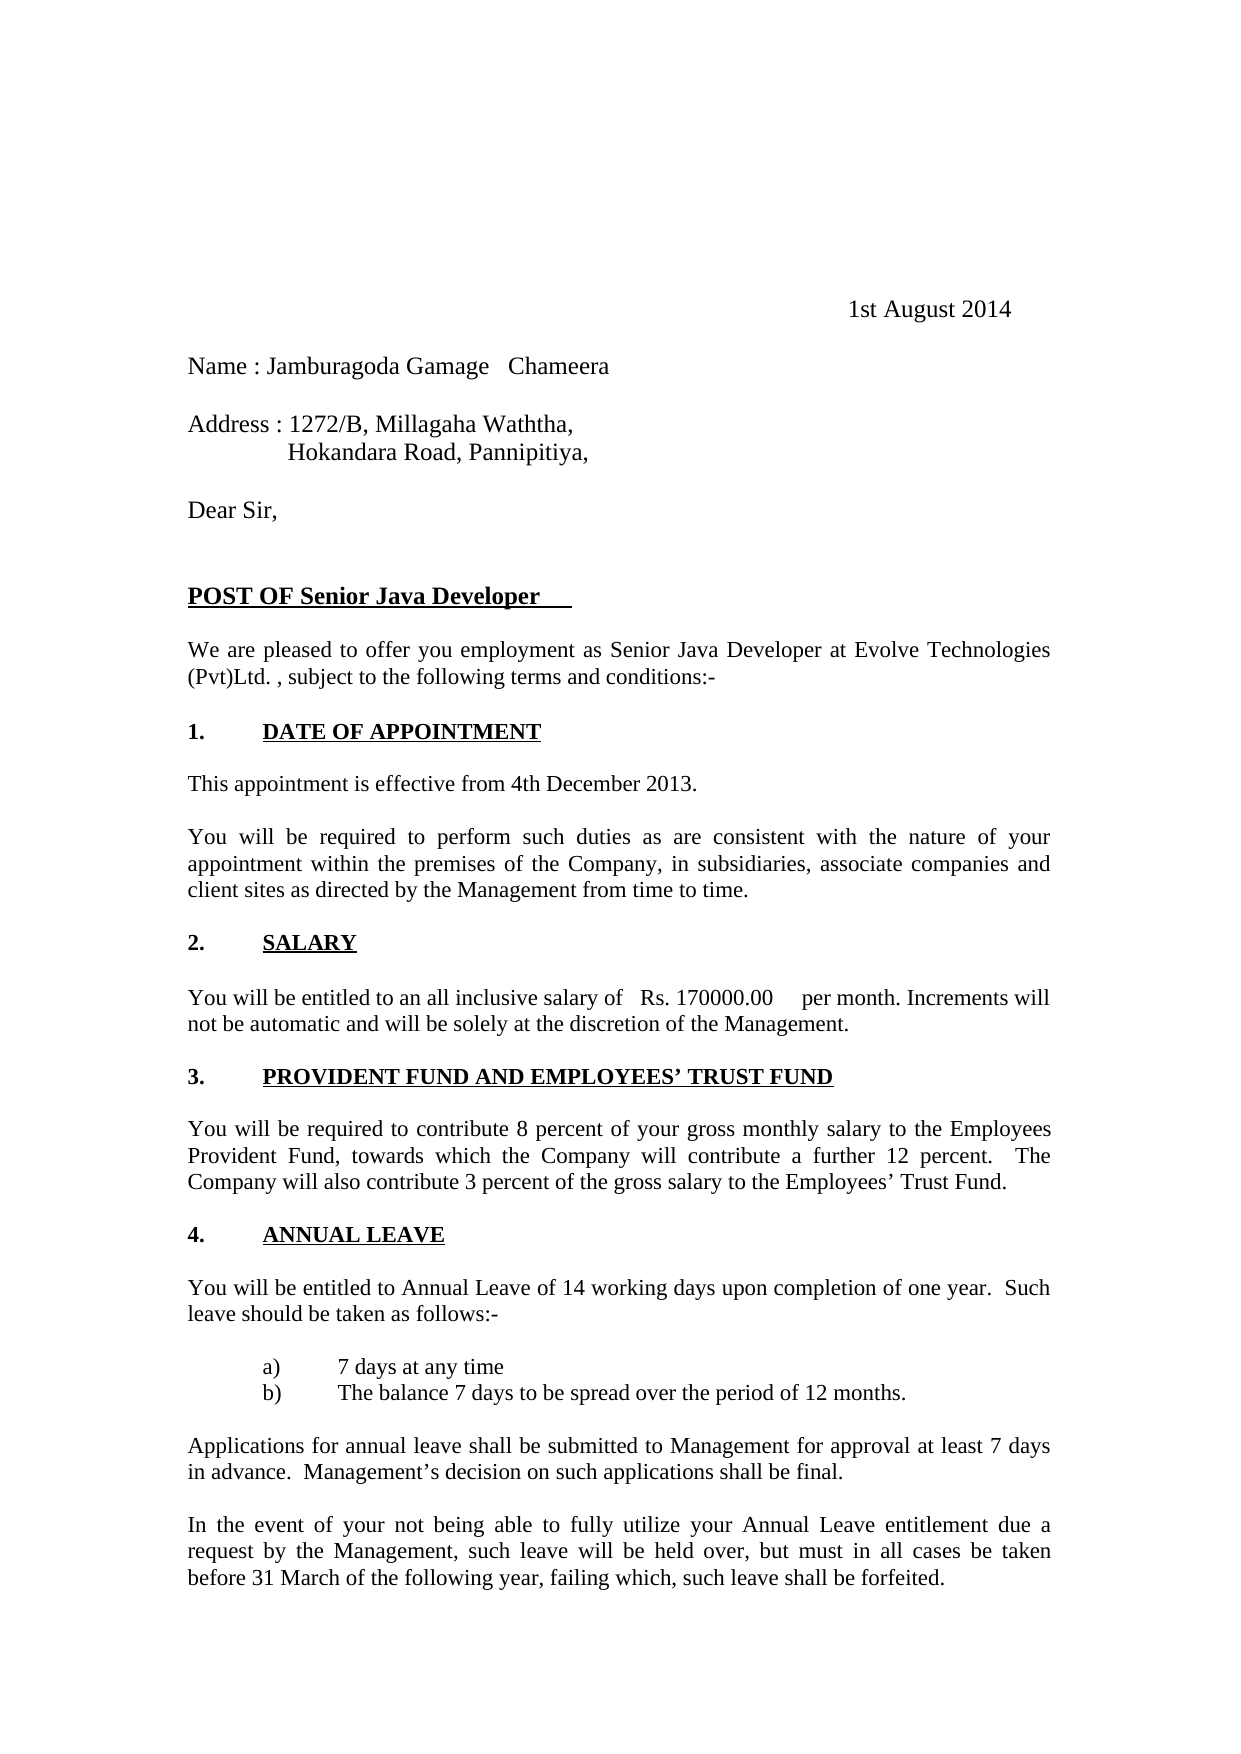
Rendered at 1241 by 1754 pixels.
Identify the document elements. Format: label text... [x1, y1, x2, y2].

text 3. PROVIDENT FUND AND EMPLOYEES’ TRUST FUND [187, 1063, 1053, 1089]
text 1. DATE OF APPOINTMENT [187, 718, 1053, 744]
text You will be entitled to Annual Leave of 14 working days upon completion of one year. Such leave should be taken as follows:- [187, 1274, 1053, 1326]
list The balance 7 days to be spread over the period of 12 months. [262, 1379, 1053, 1405]
list 7 days at any time [262, 1353, 1053, 1379]
text 2. SALARY [187, 929, 1053, 955]
text In the event of your not being able to fully utilize your Annual Leave entitlement due a request by the Management, such leave will be held over, but must in all cases be taken before 31 March of the following year, failing which, such leave shall be forfeited. [187, 1511, 1053, 1590]
text Name : Jamburagoda Gamage Chameera [187, 351, 1053, 380]
text 4. ANNUAL LEAVE [187, 1221, 1053, 1247]
text Applications for annual leave shall be submitted to Management for approval at least 7 days in advance. Management’s decision on such applications shall be final. [187, 1432, 1053, 1484]
text You will be required to contribute 8 percent of your gross monthly salary to the Employees Provident Fund, towards which the Company will contribute a further 12 percent. The Company will also contribute 3 percent of the gross salary to the Employees’ Trust Fund. [187, 1116, 1053, 1194]
text You will be required to perform such duties as are consistent with the nature of your appointment within the premises of the Company, in subsidiaries, associate companies and client sites as directed by the Management from time to time. [187, 823, 1053, 902]
text POST OF Senior Java Developer [187, 581, 1053, 610]
text We are pleased to offer you employment as Senior Java Developer at Evolve Technologies (Pvt)Ltd. , subject to the following terms and conditions:- [187, 636, 1053, 689]
text This appointment is effective from 4th December 2013. [187, 771, 1053, 797]
text Dear Sir, [94, 495, 1053, 524]
text 1st August 2014 [187, 294, 1053, 322]
text Hokandara Road, Pannipitiya, [187, 437, 1053, 466]
text Address : 1272/B, Millagaha Waththa, [187, 409, 1053, 437]
text You will be entitled to an all inclusive salary of Rs. 170000.00 per month. Increments will not be automatic and will be solely at the discretion of the Management. [187, 984, 1053, 1036]
